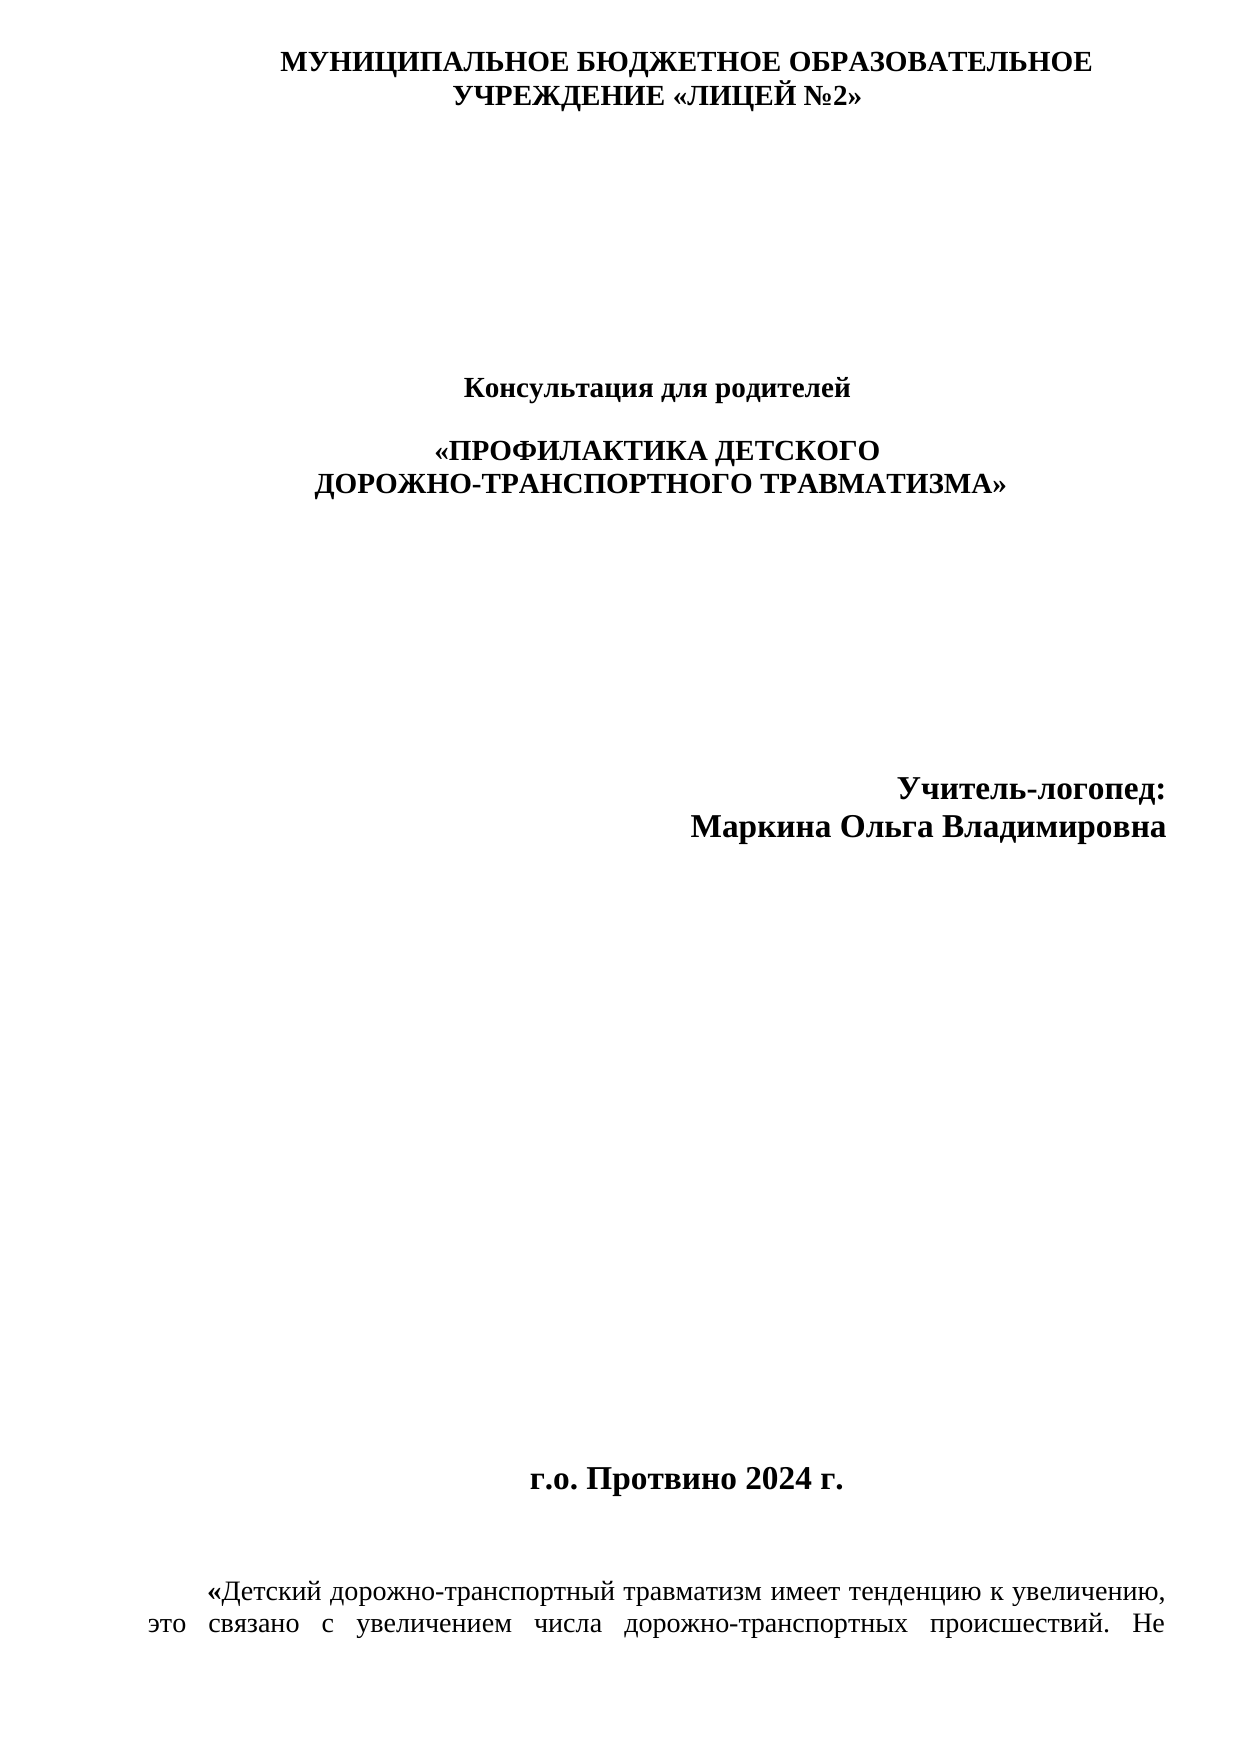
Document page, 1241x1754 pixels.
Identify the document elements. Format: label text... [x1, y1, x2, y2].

text г.о. Протвино 2024 г. [148, 1458, 1167, 1496]
text «ПРОФИЛАКТИКА ДЕТСКОГО ДОРОЖНО-ТРАНСПОРТНОГО ТРАВМАТИЗМА» [148, 433, 1167, 500]
text Учитель-логопед: [148, 768, 1167, 806]
text МУНИЦИПАЛЬНОЕ БЮДЖЕТНОЕ ОБРАЗОВАТЕЛЬНОЕ УЧРЕЖДЕНИЕ «ЛИЦЕЙ №2» [148, 44, 1167, 111]
text Маркина Ольга Владимировна [148, 806, 1167, 845]
text Консультация для родителей [148, 370, 1167, 403]
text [148, 1573, 1167, 1639]
